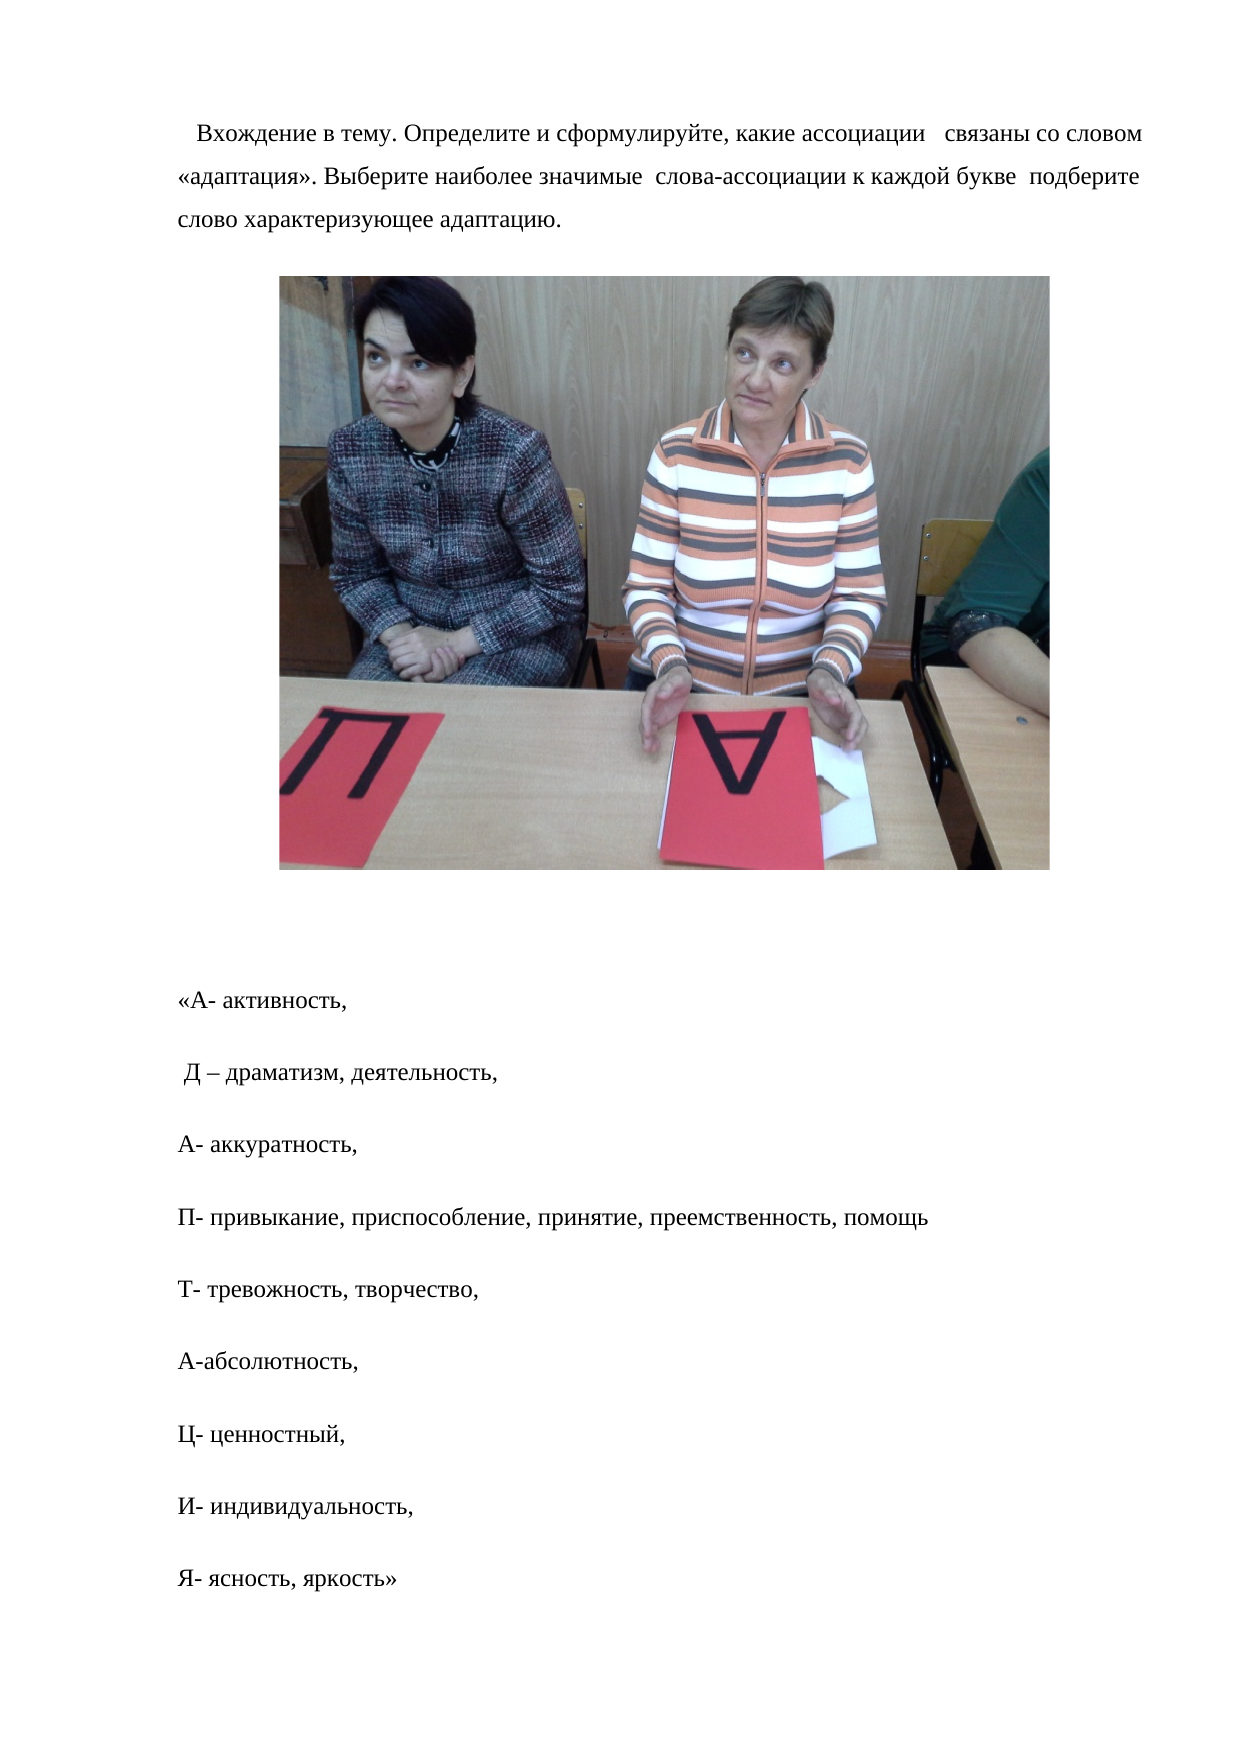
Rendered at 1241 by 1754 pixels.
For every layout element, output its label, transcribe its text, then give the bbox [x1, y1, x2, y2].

text А- аккуратность, [177, 1129, 1152, 1158]
text «А- активность, [177, 985, 1152, 1014]
text Вхождение в тему. Определите и сформулируйте, какие ассоциации связаны со словом «адаптация». Выберите наиболее значимые слова-ассоциации к каждой букве подберите слово характеризующее адаптацию. [177, 118, 1152, 233]
text И- индивидуальность, [177, 1491, 1152, 1520]
text П- привыкание, приспособление, принятие, преемственность, помощь [177, 1202, 1152, 1231]
text Т- тревожность, творчество, [177, 1274, 1152, 1303]
picture [279, 276, 1050, 870]
text Я- ясность, яркость» [177, 1563, 1152, 1592]
text А-абсолютность, [177, 1346, 1152, 1375]
text Д – драматизм, деятельность, [177, 1057, 1152, 1086]
text Ц- ценностный, [177, 1419, 1152, 1447]
